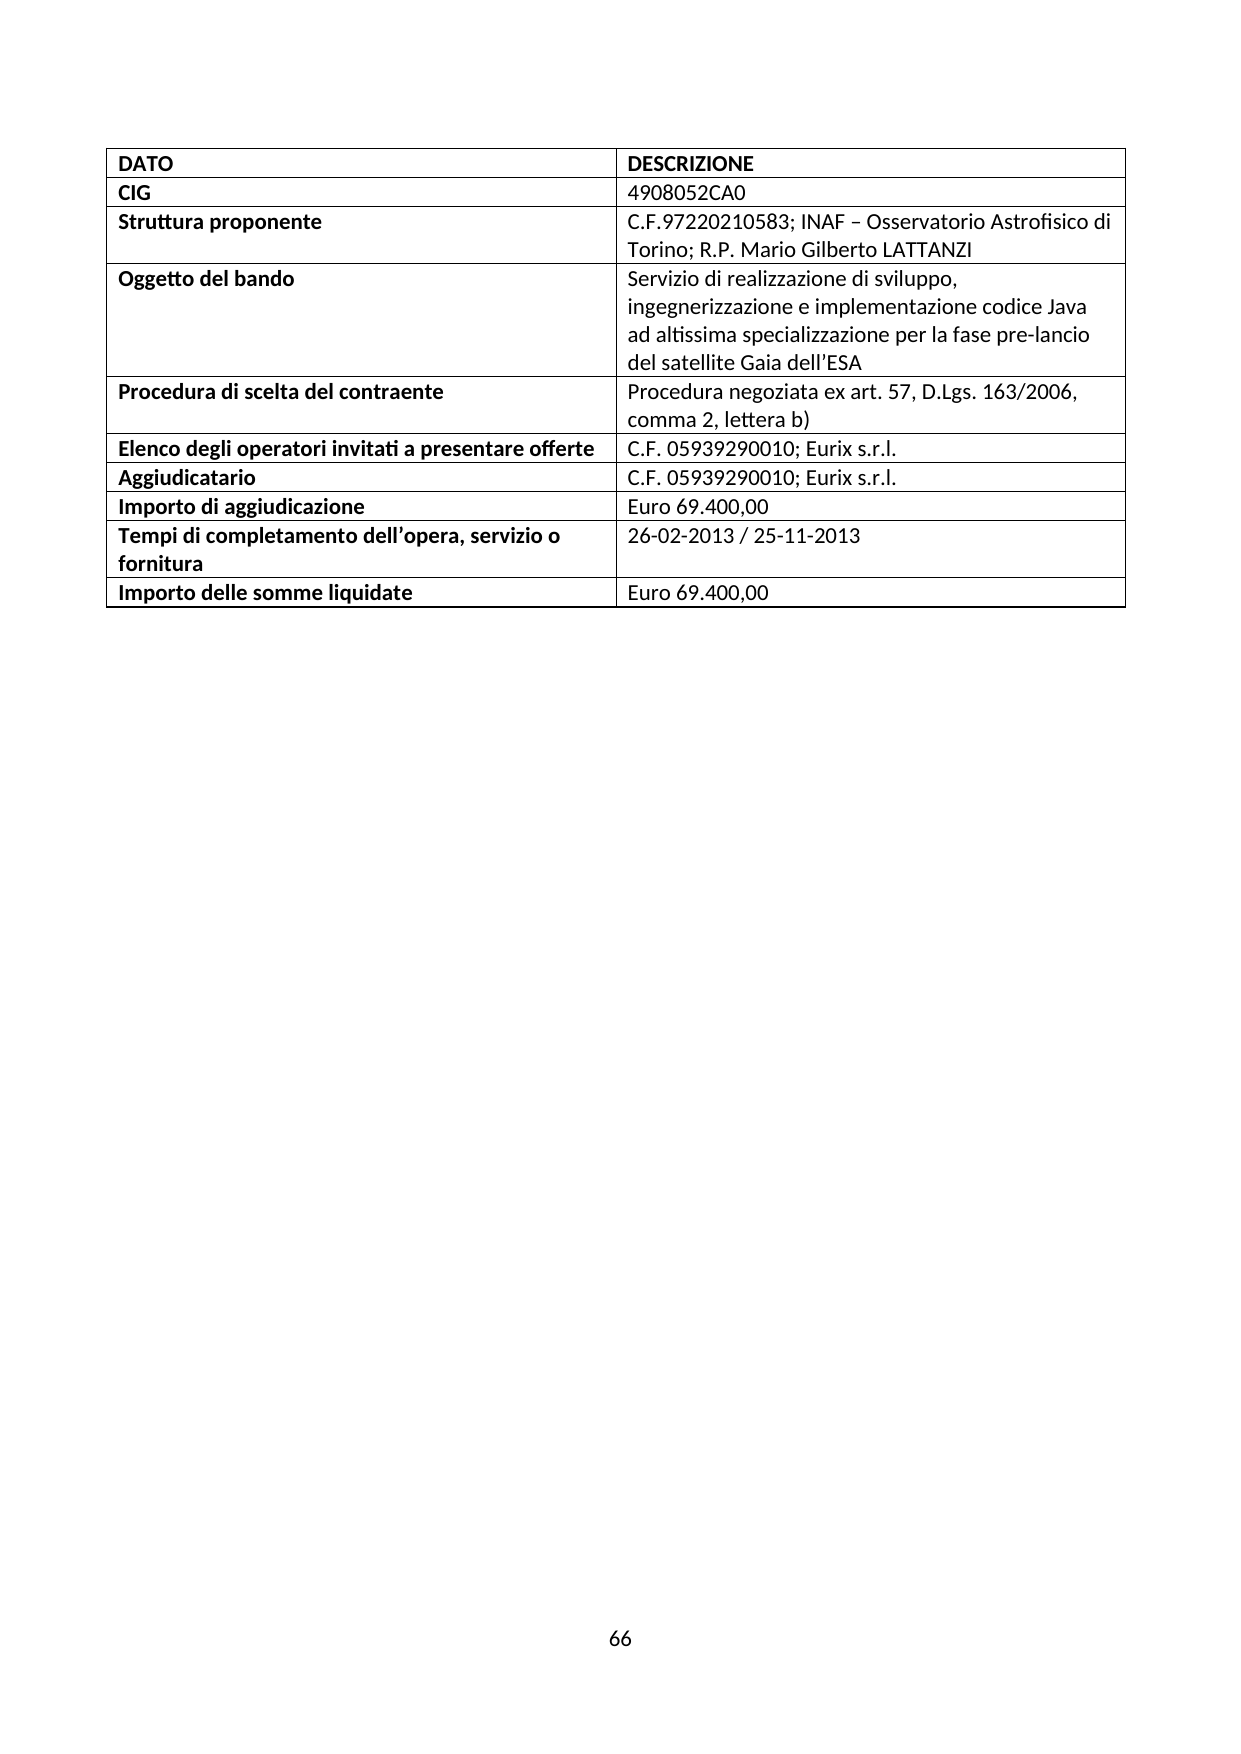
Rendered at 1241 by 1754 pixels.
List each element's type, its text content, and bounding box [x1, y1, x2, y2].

table_cell 4908052CA0 [617, 178, 1125, 206]
table_cell Elenco degli operatori invitati a presentare offerte [107, 434, 616, 462]
table_cell Struttura proponente [107, 207, 616, 263]
table_cell C.F. 05939290010; Eurix s.r.l. [617, 463, 1125, 491]
table_cell Euro 69.400,00 [617, 492, 1125, 520]
table_cell C.F.97220210583; INAF – Osservatorio Astrofisico di Torino; R.P. Mario Gilberto LATTANZI [617, 207, 1125, 263]
table_header DESCRIZIONE [617, 149, 1125, 177]
table_header DATO [107, 149, 616, 177]
table_cell 26-02-2013 / 25-11-2013 [617, 521, 1125, 577]
table_cell Procedura negoziata ex art. 57, D.Lgs. 163/2006, comma 2, lettera b) [617, 377, 1125, 433]
table_cell Euro 69.400,00 [617, 578, 1125, 606]
table_cell C.F. 05939290010; Eurix s.r.l. [617, 434, 1125, 462]
table_cell CIG [107, 178, 616, 206]
table_cell Aggiudicatario [107, 463, 616, 491]
table_cell Tempi di completamento dell’opera, servizio o fornitura [107, 521, 616, 577]
table_cell Importo delle somme liquidate [107, 578, 616, 606]
table_cell Importo di aggiudicazione [107, 492, 616, 520]
table_cell Servizio di realizzazione di sviluppo, ingegnerizzazione e implementazione codice Java ad altissima specializzazione per la fase pre-lancio del satellite Gaia dell’ESA [617, 264, 1125, 376]
table_cell Procedura di scelta del contraente [107, 377, 616, 433]
table_cell Oggetto del bando [107, 264, 616, 376]
